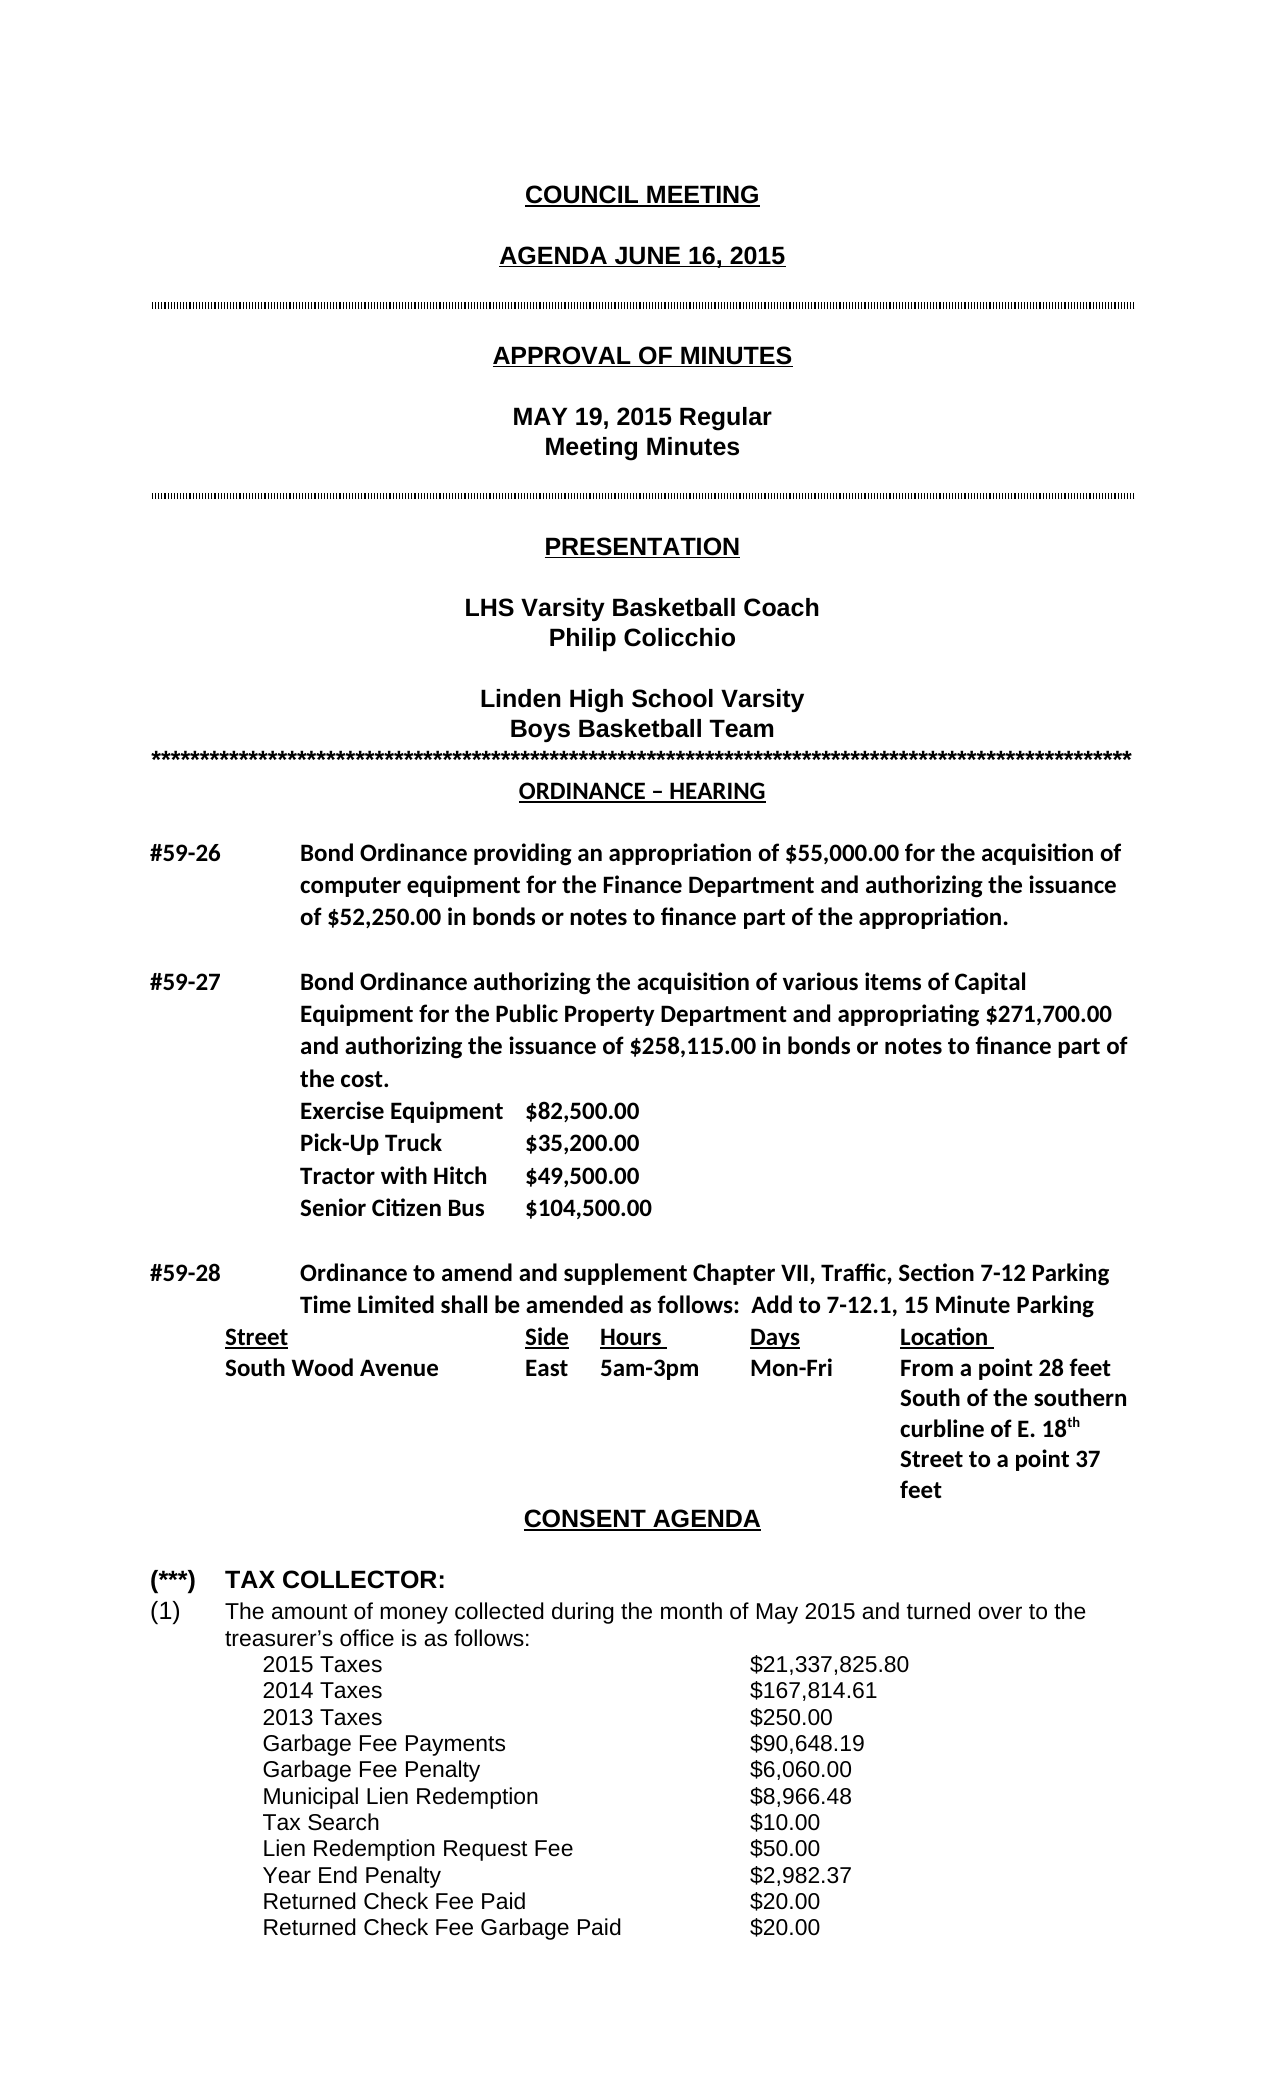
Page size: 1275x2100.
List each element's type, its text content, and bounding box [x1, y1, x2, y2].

text ***************************************************************************************************** [150, 744, 1134, 773]
text #59-26 Bond Ordinance providing an appropriation of $55,000.00 for the acquisition of [150, 837, 1134, 867]
text COUNCIL MEETING [150, 180, 1134, 209]
list Returned Check Fee Garbage Paid $20.00 [262, 1914, 1134, 1941]
list South Wood Avenue East 5am-3pm Mon-Fri From a point 28 feet [225, 1352, 1134, 1382]
list 2014 Taxes $167,814.61 [262, 1677, 1134, 1703]
list 2013 Taxes $250.00 [262, 1703, 1134, 1730]
list Municipal Lien Redemption $8,966.48 [262, 1783, 1134, 1809]
text computer equipment for the Finance Department and authorizing the issuance of $52,250.00 in bonds or notes to finance part of the appropriation. [300, 869, 1134, 932]
text Linden High School Varsity [150, 684, 1134, 712]
list Street Side Hours Days Location [225, 1321, 1134, 1352]
text (***) TAX COLLECTOR: [150, 1565, 1134, 1594]
list Returned Check Fee Paid $20.00 [262, 1888, 1134, 1914]
text APPROVAL OF MINUTES [150, 341, 1134, 369]
text AGENDA JUNE 16, 2015 [150, 241, 1134, 270]
text Pick-Up Truck $35,200.00 [225, 1128, 1134, 1158]
text #59-28 Ordinance to amend and supplement Chapter VII, Traffic, Section 7-12 Parking Time Limited shall be amended as follows: Add to 7-12.1, 15 Minute Parking [150, 1257, 1134, 1319]
text Boys Basketball Team [150, 714, 1134, 743]
list Tax Search $10.00 [262, 1809, 1134, 1835]
text CONSENT AGENDA [150, 1504, 1134, 1533]
text Senior Citizen Bus $104,500.00 [225, 1192, 1134, 1223]
text Exercise Equipment $82,500.00 [225, 1095, 1134, 1126]
list Garbage Fee Penalty $6,060.00 [262, 1756, 1134, 1783]
text #59-27 Bond Ordinance authorizing the acquisition of various items of Capital [150, 966, 1134, 997]
text PRESENTATION [150, 532, 1134, 560]
list 2015 Taxes $21,337,825.80 [262, 1651, 1134, 1677]
text Tractor with Hitch $49,500.00 [225, 1160, 1134, 1190]
text MAY 19, 2015 Regular [150, 402, 1134, 430]
text Meeting Minutes [150, 432, 1134, 461]
list Garbage Fee Payments $90,648.19 [262, 1730, 1134, 1756]
list Lien Redemption Request Fee $50.00 [262, 1835, 1134, 1862]
list Year End Penalty $2,982.37 [262, 1862, 1134, 1888]
list The amount of money collected during the month of May 2015 and turned over to the treasurer’s office is as follows: [150, 1596, 1134, 1651]
text Philip Colicchio [150, 623, 1134, 652]
text LHS Varsity Basketball Coach [150, 592, 1134, 621]
text Equipment for the Public Property Department and appropriating $271,700.00 and authorizing the issuance of $258,115.00 in bonds or notes to finance part of the cost. [300, 998, 1134, 1093]
text ORDINANCE – HEARING [150, 775, 1134, 806]
list South of the southern curbline of E. 18th Street to a point 37 feet [900, 1382, 1134, 1504]
